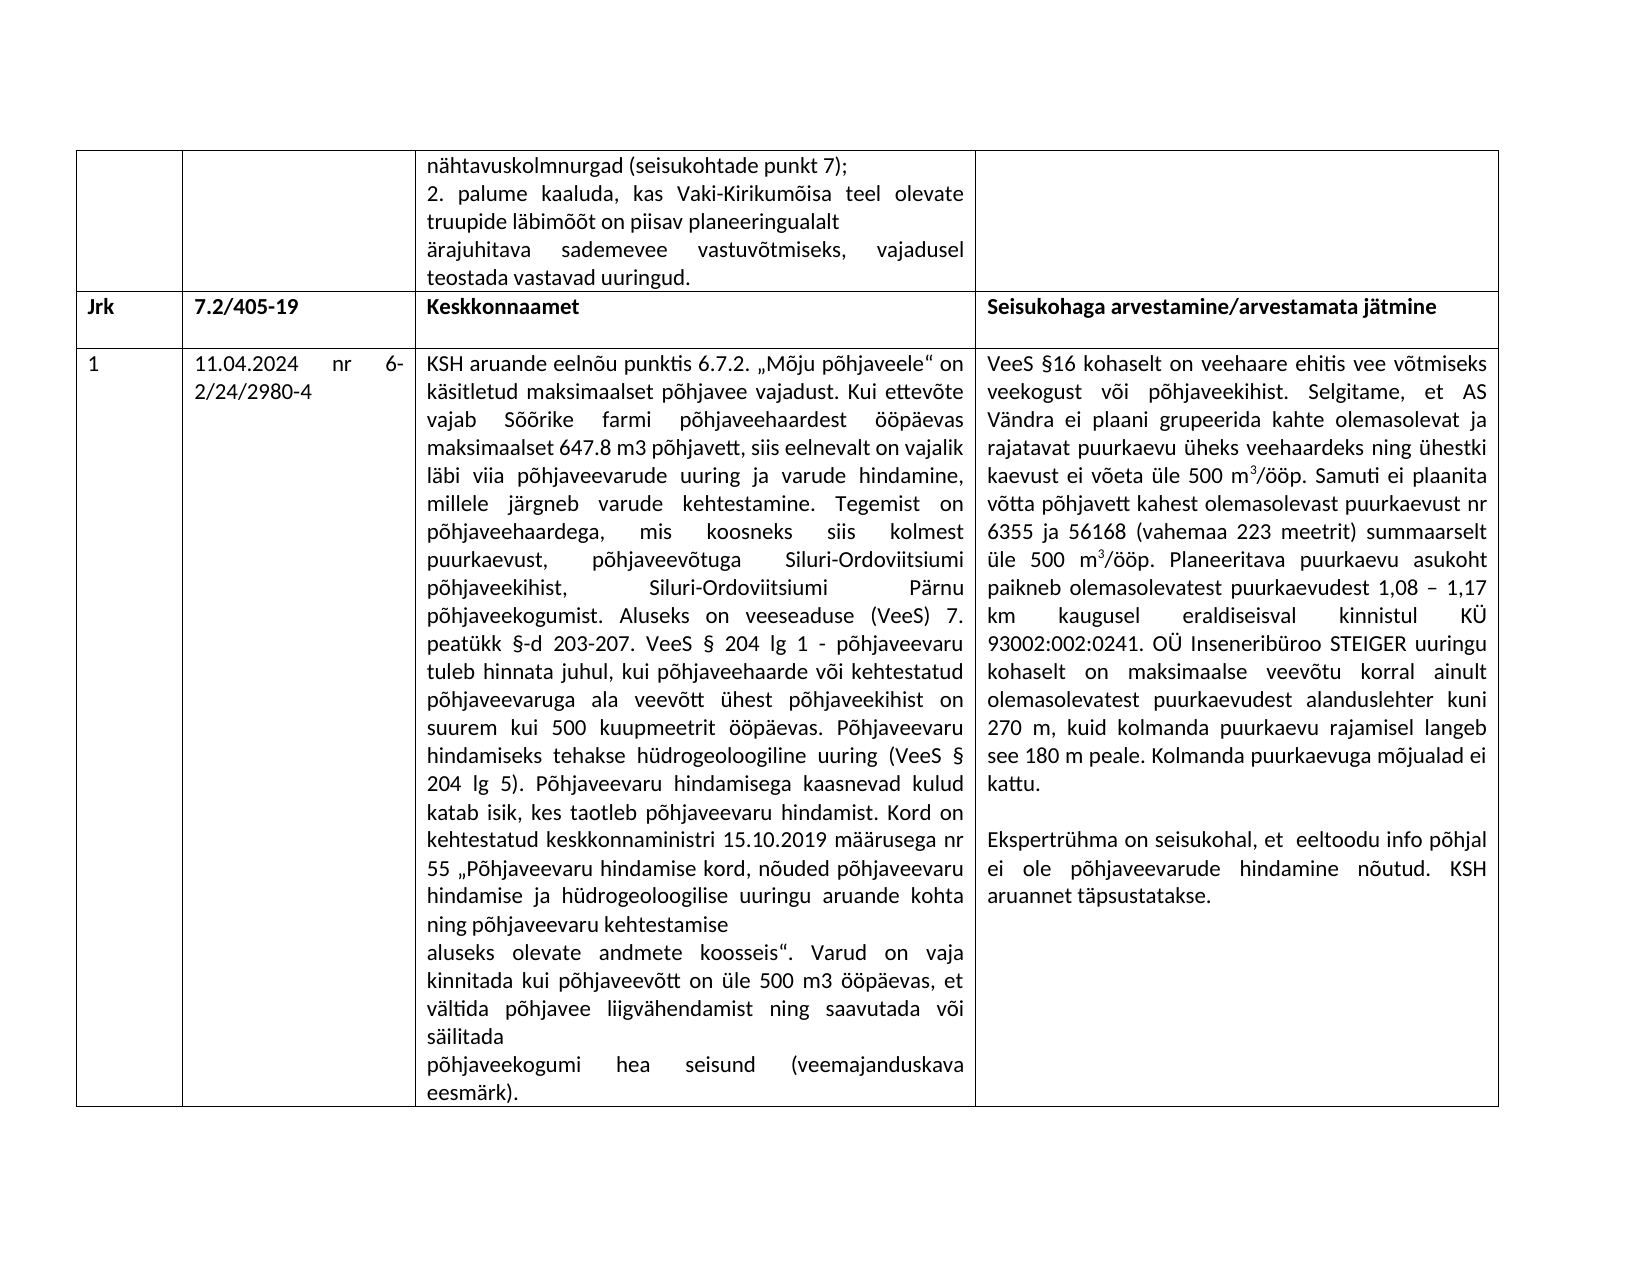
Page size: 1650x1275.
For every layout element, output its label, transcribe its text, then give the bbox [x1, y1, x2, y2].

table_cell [183, 151, 415, 291]
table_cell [976, 349, 1498, 1106]
table_cell Keskkonnaamet [416, 292, 975, 348]
table_cell 1 [77, 349, 182, 1106]
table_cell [416, 349, 975, 1106]
table_cell 1 [77, 151, 182, 291]
table_cell Jrk [77, 292, 182, 348]
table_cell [416, 151, 975, 291]
table_cell 7.2/405-19 [183, 292, 415, 348]
table_cell Seisukohaga arvestamine/arvestamata jätmine [976, 292, 1498, 348]
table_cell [976, 151, 1498, 291]
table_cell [183, 349, 415, 1106]
